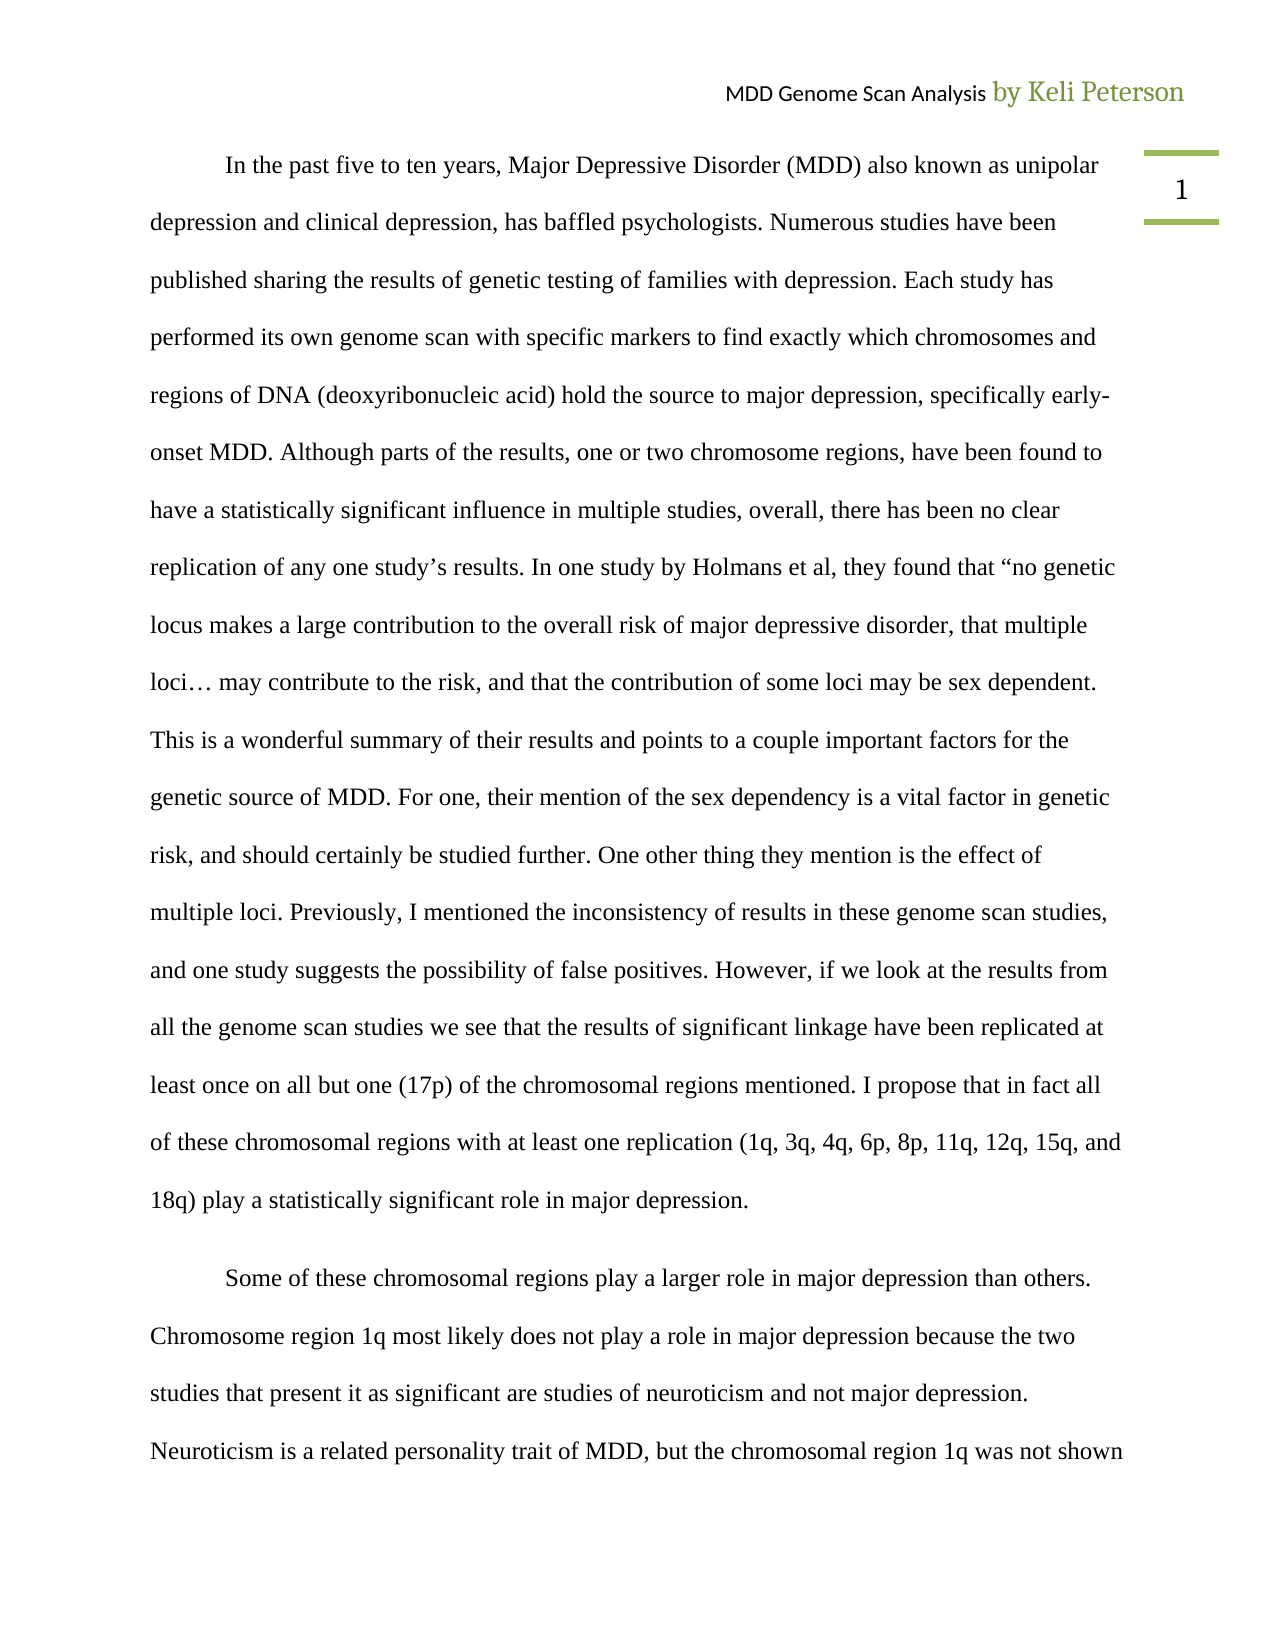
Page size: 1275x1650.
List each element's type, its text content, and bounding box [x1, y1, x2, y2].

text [150, 1263, 1125, 1464]
text In the past five to ten years, Major Depressive Disorder (MDD) also known as unipolar depression and clinical depression, has baffled psychologists. Numerous studies have been published sharing the results of genetic testing of families with depression. Each study has performed its own genome scan with specific markers to find exactly which chromosomes and regions of DNA (deoxyribonucleic acid) hold the source to major depression, specifically early-onset MDD. Although parts of the results, one or two chromosome regions, have been found to have a statistically significant influence in multiple studies, overall, there has been no clear replication of any one study’s results. In one study by Holmans et al, they found that “no genetic locus makes a large contribution to the overall risk of major depressive disorder, that multiple loci… may contribute to the risk, and that the contribution of some loci may be sex dependent. This is a wonderful summary of their results and points to a couple important factors for the genetic source of MDD. For one, their mention of the sex dependency is a vital factor in genetic risk, and should certainly be studied further. One other thing they mention is the effect of multiple loci. Previously, I mentioned the inconsistency of results in these genome scan studies, and one study suggests the possibility of false positives. However, if we look at the results from all the genome scan studies we see that the results of significant linkage have been replicated at least once on all but one (17p) of the chromosomal regions mentioned. I propose that in fact all of these chromosomal regions with at least one replication (1q, 3q, 4q, 6p, 8p, 11q, 12q, 15q, and 18q) play a statistically significant role in major depression. [150, 150, 1125, 1214]
